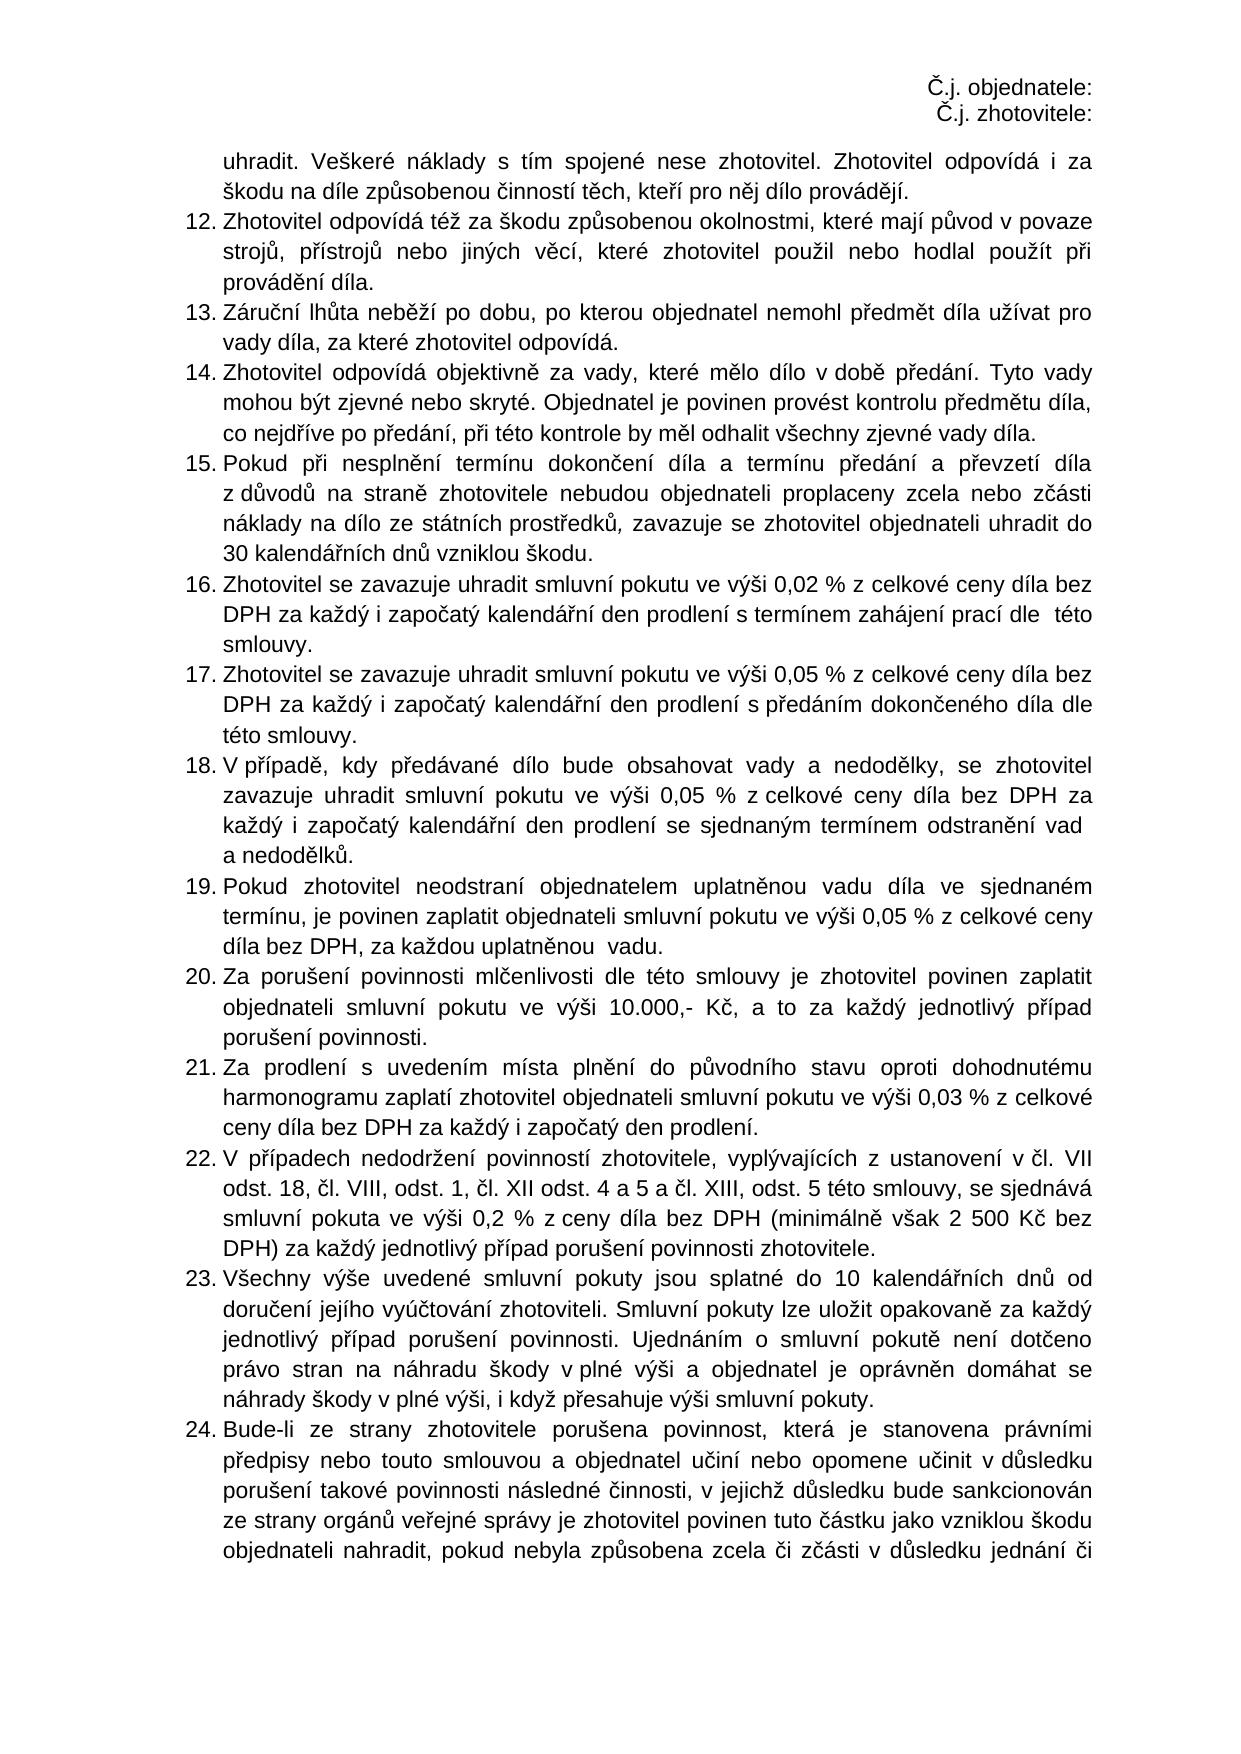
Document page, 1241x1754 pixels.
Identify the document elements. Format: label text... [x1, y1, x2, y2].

list Všechny výše uvedené smluvní pokuty jsou splatné do 10 kalendářních dnů od doručení jejího vyúčtování zhotoviteli. Smluvní pokuty lze uložit opakovaně za každý jednotlivý případ porušení povinnosti. Ujednáním o smluvní pokutě není dotčeno právo stran na náhradu škody v plné výši a objednatel je oprávněn domáhat se náhrady škody v plné výši, i když přesahuje výši smluvní pokuty. [185, 1265, 1093, 1412]
list V případě, kdy předávané dílo bude obsahovat vady a nedodělky, se zhotovitel zavazuje uhradit smluvní pokutu ve výši 0,05 % z celkové ceny díla bez DPH za každý i započatý kalendářní den prodlení se sjednaným termínem odstranění vad a nedodělků. [185, 752, 1093, 869]
list Zhotovitel se zavazuje uhradit smluvní pokutu ve výši 0,05 % z celkové ceny díla bez DPH za každý i započatý kalendářní den prodlení s předáním dokončeného díla dle této smlouvy. [185, 661, 1093, 748]
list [185, 148, 1093, 204]
list Zhotovitel odpovídá též za škodu způsobenou okolnostmi, které mají původ v povaze strojů, přístrojů nebo jiných věcí, které zhotovitel použil nebo hodlal použít při provádění díla. [185, 208, 1093, 295]
list V případech nedodržení povinností zhotovitele, vyplývajících z ustanovení v čl. VII odst. 18, čl. VIII, odst. 1, čl. XII odst. 4 a 5 a čl. XIII, odst. 5 této smlouvy, se sjednává smluvní pokuta ve výši 0,2 % z ceny díla bez DPH (minimálně však 2 500 Kč bez DPH) za každý jednotlivý případ porušení povinnosti zhotovitele. [185, 1144, 1093, 1261]
list Zhotovitel se zavazuje uhradit smluvní pokutu ve výši 0,02 % z celkové ceny díla bez DPH za každý i započatý kalendářní den prodlení s termínem zahájení prací dle této smlouvy. [185, 571, 1093, 657]
list Pokud zhotovitel neodstraní objednatelem uplatněnou vadu díla ve sjednaném termínu, je povinen zaplatit objednateli smluvní pokutu ve výši 0,05 % z celkové ceny díla bez DPH, za každou uplatněnou vadu. [185, 873, 1093, 959]
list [185, 1416, 1093, 1563]
list Záruční lhůta neběží po dobu, po kterou objednatel nemohl předmět díla užívat pro vady díla, za které zhotovitel odpovídá. [185, 299, 1093, 355]
list Pokud při nesplnění termínu dokončení díla a termínu předání a převzetí díla z důvodů na straně zhotovitele nebudou objednateli proplaceny zcela nebo zčásti náklady na dílo ze státních prostředků, zavazuje se zhotovitel objednateli uhradit do 30 kalendářních dnů vzniklou škodu. [185, 450, 1093, 567]
list Zhotovitel odpovídá objektivně za vady, které mělo dílo v době předání. Tyto vady mohou být zjevné nebo skryté. Objednatel je povinen provést kontrolu předmětu díla, co nejdříve po předání, při této kontrole by měl odhalit všechny zjevné vady díla. [185, 359, 1093, 446]
list Za prodlení s uvedením místa plnění do původního stavu oproti dohodnutému harmonogramu zaplatí zhotovitel objednateli smluvní pokutu ve výši 0,03 % z celkové ceny díla bez DPH za každý i započatý den prodlení. [185, 1054, 1093, 1141]
list Za porušení povinnosti mlčenlivosti dle této smlouvy je zhotovitel povinen zaplatit objednateli smluvní pokutu ve výši 10.000,- Kč, a to za každý jednotlivý případ porušení povinnosti. [185, 963, 1093, 1050]
